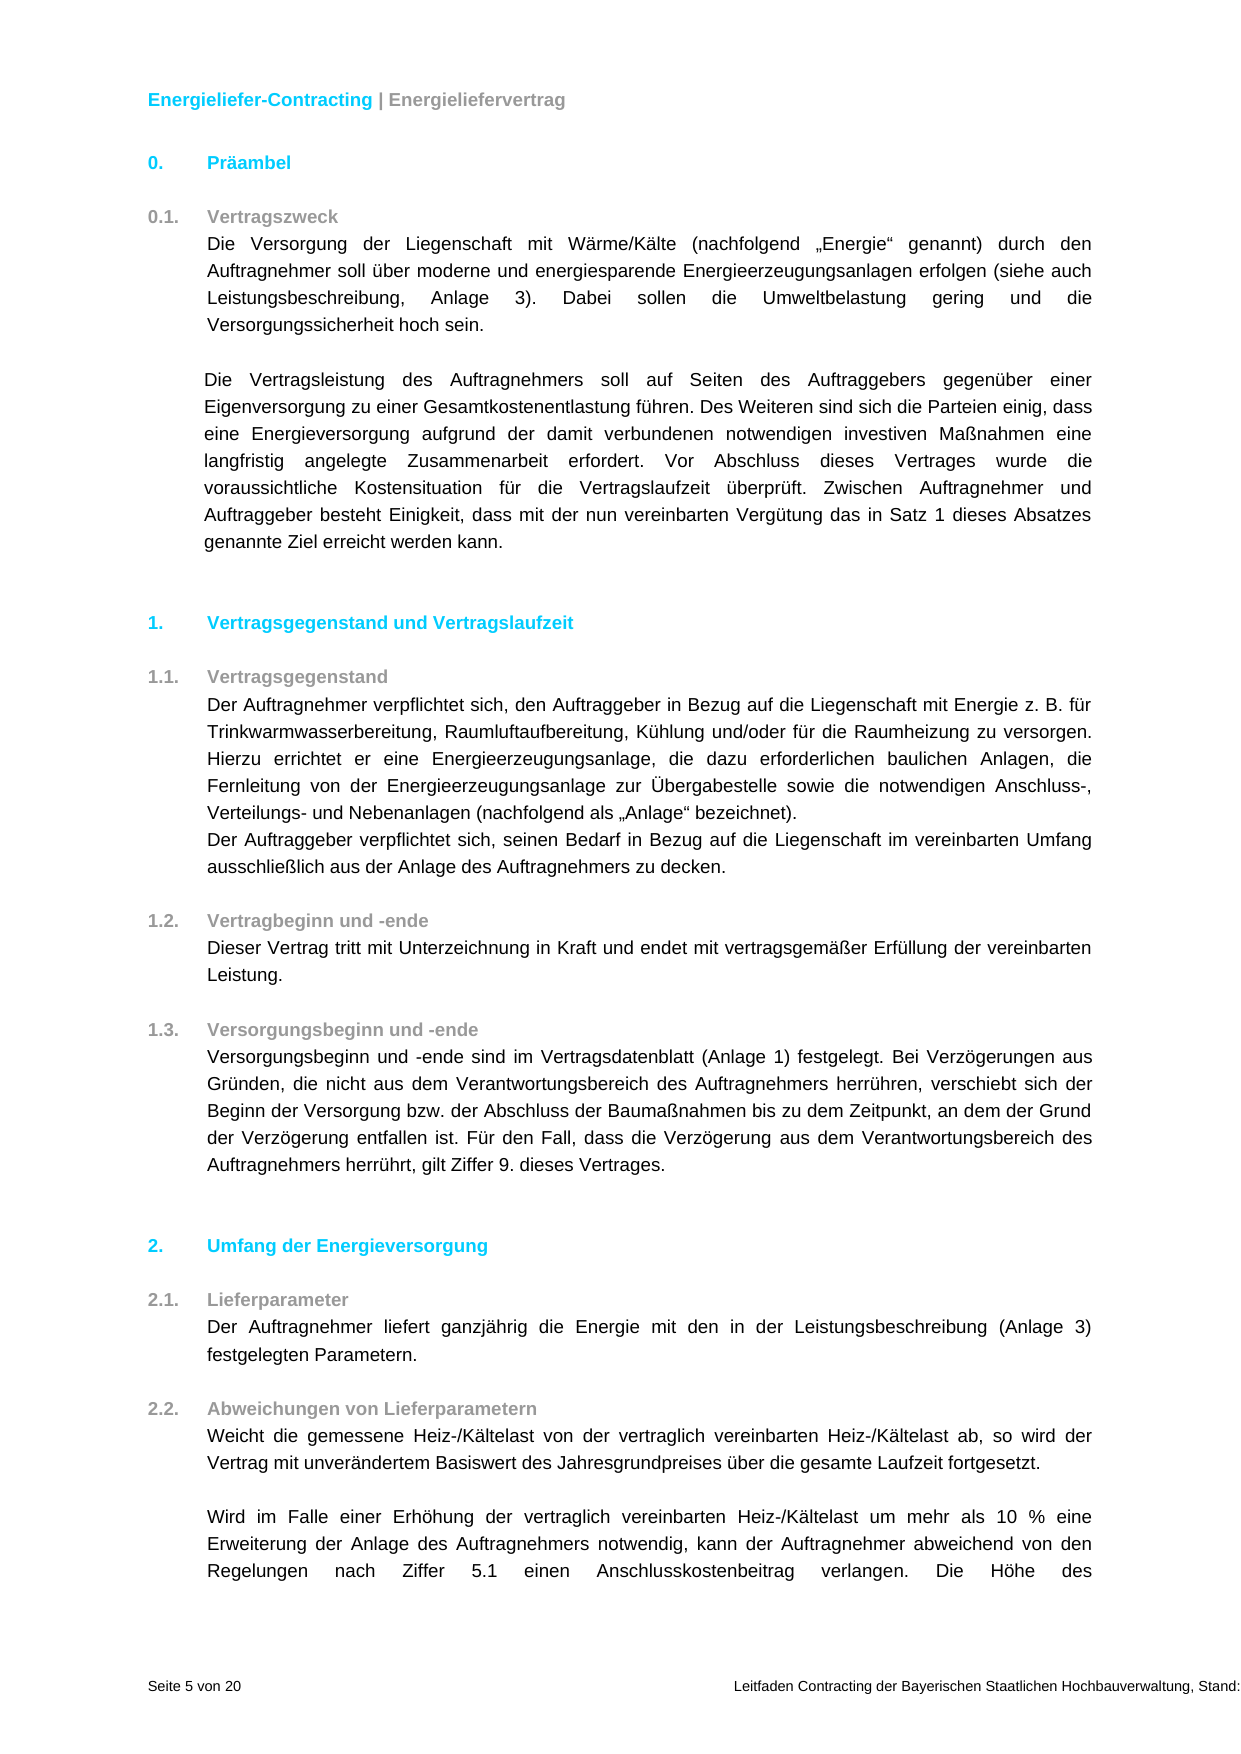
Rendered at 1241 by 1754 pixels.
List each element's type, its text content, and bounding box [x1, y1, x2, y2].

text 1.1. Vertragsgegenstand [148, 662, 1092, 689]
text 1. Vertragsgegenstand und Vertragslaufzeit [148, 608, 1092, 635]
text 2.2. Abweichungen von Lieferparametern [148, 1393, 1092, 1421]
text 0.1. Vertragszweck [148, 202, 1092, 229]
text Versorgungsbeginn und -ende sind im Vertragsdatenblatt (Anlage 1) festgelegt. Bei Verzögerungen aus Gründen, die nicht aus dem Verantwortungsbereich des Auftragnehmers herrühren, verschiebt sich der Beginn der Versorgung bzw. der Abschluss der Baumaßnahmen bis zu dem Zeitpunkt, an dem der Grund der Verzögerung entfallen ist. Für den Fall, dass die Verzögerung aus dem Verantwortungsbereich des Auftragnehmers herrührt, gilt Ziffer 9. dieses Vertrages. [207, 1041, 1092, 1177]
text Weicht die gemessene Heiz-/Kältelast von der vertraglich vereinbarten Heiz-/Kältelast ab, so wird der Vertrag mit unverändertem Basiswert des Jahresgrundpreises über die gesamte Laufzeit fortgesetzt. [207, 1421, 1092, 1475]
text 2.1. Lieferparameter [148, 1285, 1092, 1312]
text Die Versorgung der Liegenschaft mit Wärme/Kälte (nachfolgend „Energie“ genannt) durch den Auftragnehmer soll über moderne und energiesparende Energieerzeugungsanlagen erfolgen (siehe auch Leistungsbeschreibung, Anlage 3). Dabei sollen die Umweltbelastung gering und die Versorgungssicherheit hoch sein. [207, 229, 1092, 337]
text 1.2. Vertragbeginn und -ende [148, 906, 1092, 933]
text 1.3. Versorgungsbeginn und -ende [148, 1014, 1092, 1041]
text Der Auftragnehmer liefert ganzjährig die Energie mit den in der Leistungsbeschreibung (Anlage 3) festgelegten Parametern. [207, 1312, 1092, 1366]
text 0. Präambel [148, 148, 1092, 175]
text Die Vertragsleistung des Auftragnehmers soll auf Seiten des Auftraggebers gegenüber einer Eigenversorgung zu einer Gesamtkostenentlastung führen. Des Weiteren sind sich die Parteien einig, dass eine Energieversorgung aufgrund der damit verbundenen notwendigen investiven Maßnahmen eine langfristig angelegte Zusammenarbeit erfordert. Vor Abschluss dieses Vertrages wurde die voraussichtliche Kostensituation für die Vertragslaufzeit überprüft. Zwischen Auftragnehmer und Auftraggeber besteht Einigkeit, dass mit der nun vereinbarten Vergütung das in Satz 1 dieses Absatzes genannte Ziel erreicht werden kann. [204, 364, 1092, 554]
text Der Auftragnehmer verpflichtet sich, den Auftraggeber in Bezug auf die Liegenschaft mit Energie z. B. für Trinkwarmwasserbereitung, Raumluftaufbereitung, Kühlung und/oder für die Raumheizung zu versorgen. Hierzu errichtet er eine Energieerzeugungsanlage, die dazu erforderlichen baulichen Anlagen, die Fernleitung von der Energieerzeugungsanlage zur Übergabestelle sowie die notwendigen Anschluss-, Verteilungs- und Nebenanlagen (nachfolgend als „Anlage“ bezeichnet). [207, 689, 1092, 825]
text Dieser Vertrag tritt mit Unterzeichnung in Kraft und endet mit vertragsgemäßer Erfüllung der vereinbarten Leistung. [207, 933, 1092, 987]
text Der Auftraggeber verpflichtet sich, seinen Bedarf in Bezug auf die Liegenschaft im vereinbarten Umfang ausschließlich aus der Anlage des Auftragnehmers zu decken. [207, 825, 1092, 879]
text 2. Umfang der Energieversorgung [148, 1231, 1092, 1258]
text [207, 1502, 1092, 1583]
